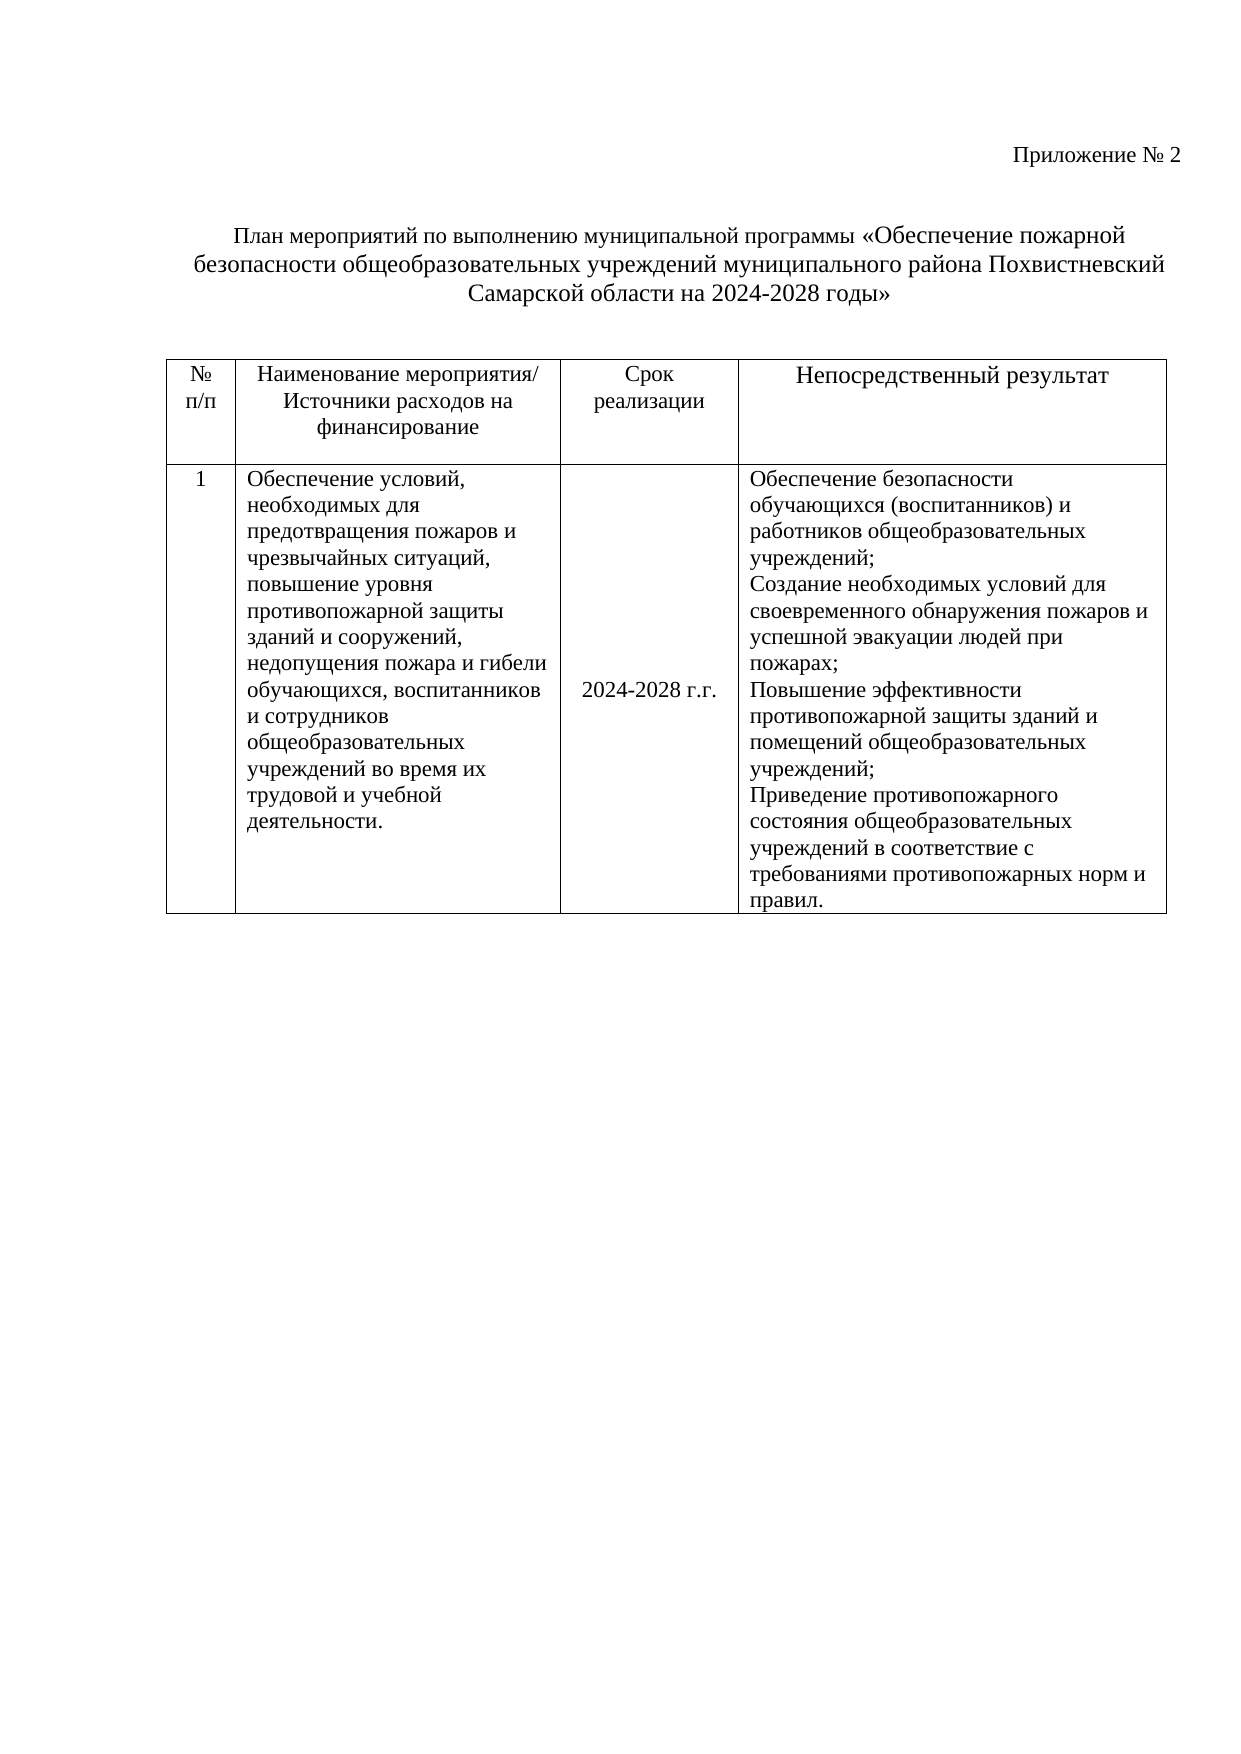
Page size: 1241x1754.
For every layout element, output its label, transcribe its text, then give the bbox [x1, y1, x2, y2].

table_cell Обеспечение безопасности обучающихся (воспитанников) и работников общеобразовательных учреждений; Создание необходимых условий для своевременного обнаружения пожаров и успешной эвакуации людей при пожарах; Повышение эффективности противопожарной защиты зданий и помещений общеобразовательных учреждений; Приведение противопожарного состояния общеобразовательных учреждений в соответствие с требованиями противопожарных норм и правил. [739, 465, 1166, 913]
table_header № п/п [167, 360, 235, 464]
text План мероприятий по выполнению муниципальной программы «Обеспечение пожарной безопасности общеобразовательных учреждений муниципального района Похвистневский Самарской области на 2024-2028 годы» [177, 220, 1181, 307]
table_cell Обеспечение условий, необходимых для предотвращения пожаров и чрезвычайных ситуаций, повышение уровня противопожарной защиты зданий и сооружений, недопущения пожара и гибели обучающихся, воспитанников и сотрудников общеобразовательных учреждений во время их трудовой и учебной деятельности. [236, 465, 560, 913]
text Приложение № 2 [177, 141, 1181, 168]
table_cell 1 [167, 465, 235, 913]
table_header Непосредственный результат [739, 360, 1166, 464]
table_cell 2024-2028 г.г. [561, 465, 738, 913]
table_header Наименование мероприятия/ Источники расходов на финансирование [236, 360, 560, 464]
table_header Срок реализации [561, 360, 738, 464]
